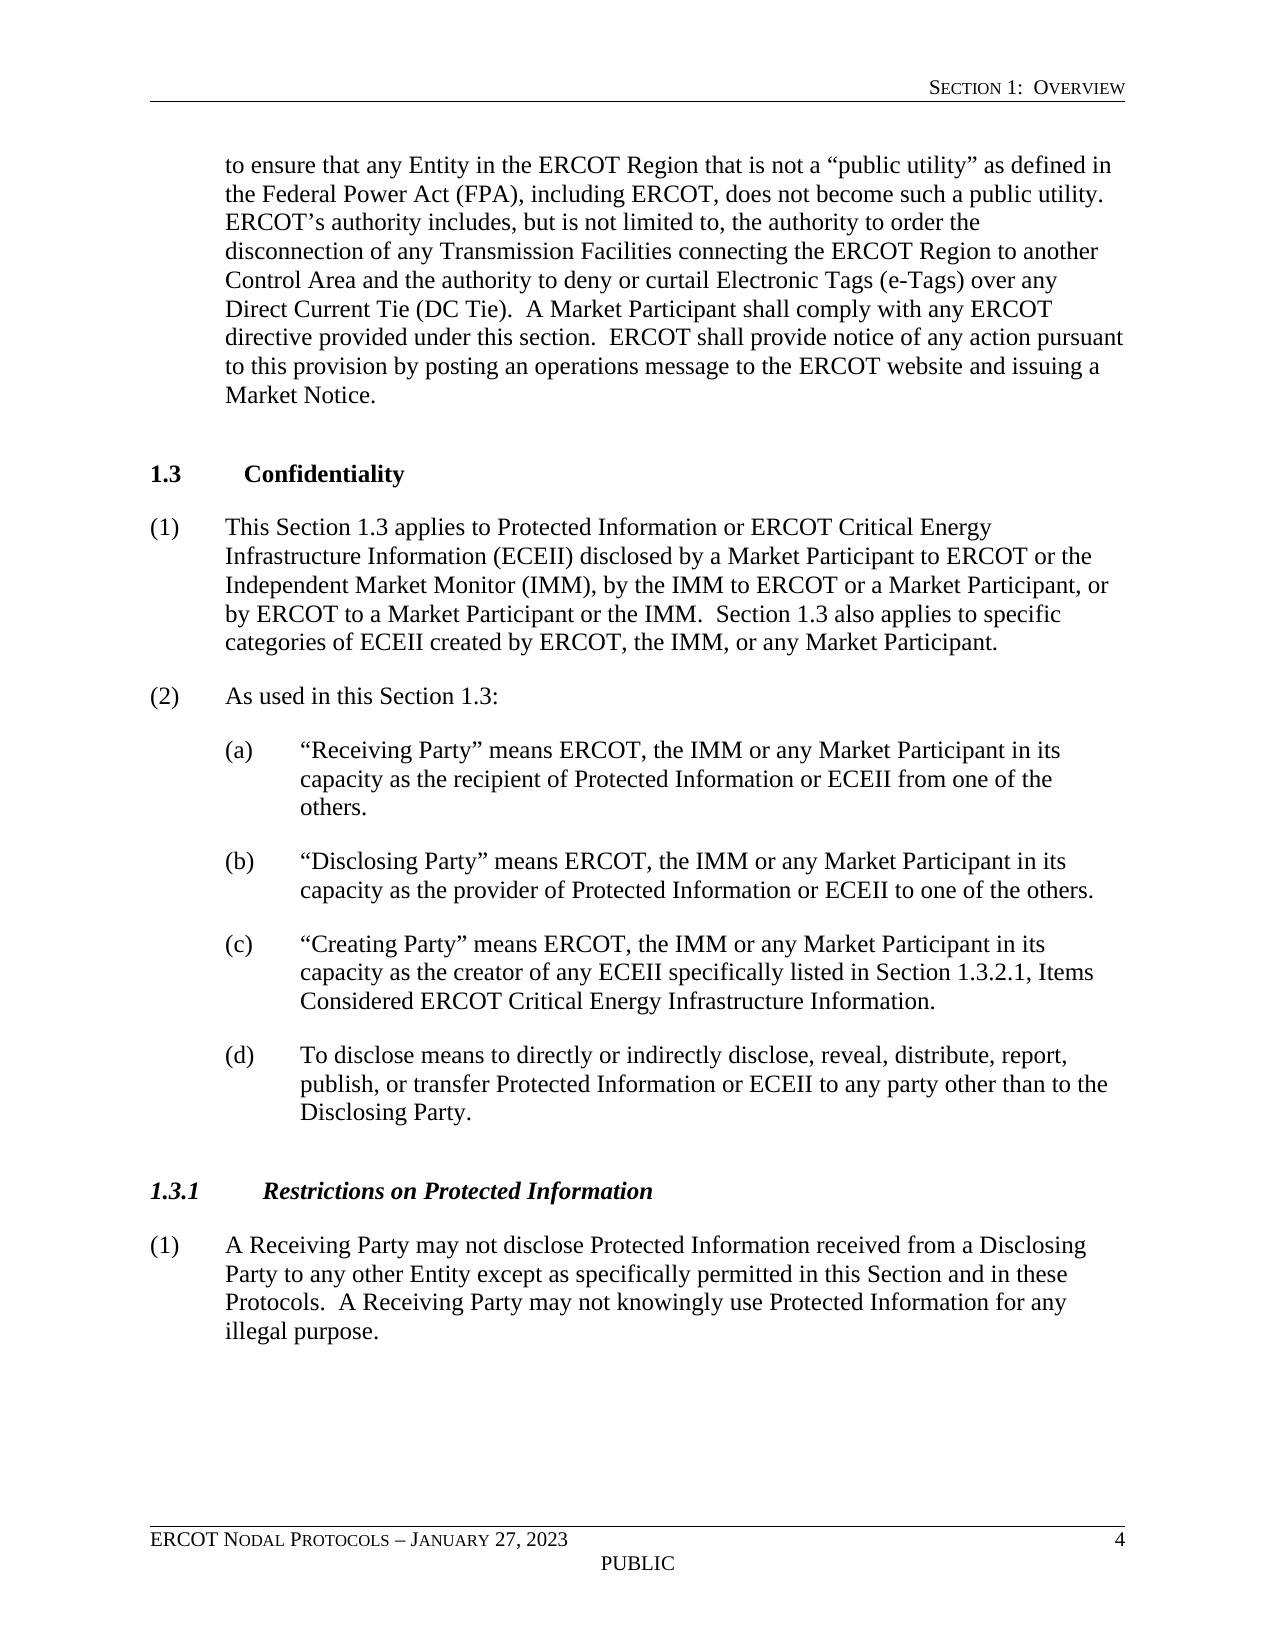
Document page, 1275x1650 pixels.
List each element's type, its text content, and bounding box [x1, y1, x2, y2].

text 1.3 Confidentiality [150, 459, 1125, 487]
text (2) As used in this Section 1.3: [150, 681, 1125, 710]
list (a) “Receiving Party” means ERCOT, the IMM or any Market Participant in its capacity as the recipient of Protected Information or ECEII from one of the others. [225, 735, 1125, 821]
text 1.3.1 Restrictions on Protected Information [150, 1176, 1125, 1205]
list (d) To disclose means to directly or indirectly disclose, reveal, distribute, report, publish, or transfer Protected Information or ECEII to any party other than to the Disclosing Party. [225, 1040, 1125, 1126]
list (b) “Disclosing Party” means ERCOT, the IMM or any Market Participant in its capacity as the provider of Protected Information or ECEII to one of the others. [225, 846, 1125, 904]
text (1) A Receiving Party may not disclose Protected Information received from a Disclosing Party to any other Entity except as specifically permitted in this Section and in these Protocols. A Receiving Party may not knowingly use Protected Information for any illegal purpose. [150, 1230, 1125, 1345]
text (1) This Section 1.3 applies to Protected Information or ERCOT Critical Energy Infrastructure Information (ECEII) disclosed by a Market Participant to ERCOT or the Independent Market Monitor (IMM), by the IMM to ERCOT or a Market Participant, or by ERCOT to a Market Participant or the IMM. Section 1.3 also applies to specific categories of ECEII created by ERCOT, the IMM, or any Market Participant. [150, 512, 1125, 656]
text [150, 150, 1125, 409]
list (c) “Creating Party” means ERCOT, the IMM or any Market Participant in its capacity as the creator of any ECEII specifically listed in Section 1.3.2.1, Items Considered ERCOT Critical Energy Infrastructure Information. [225, 929, 1125, 1015]
